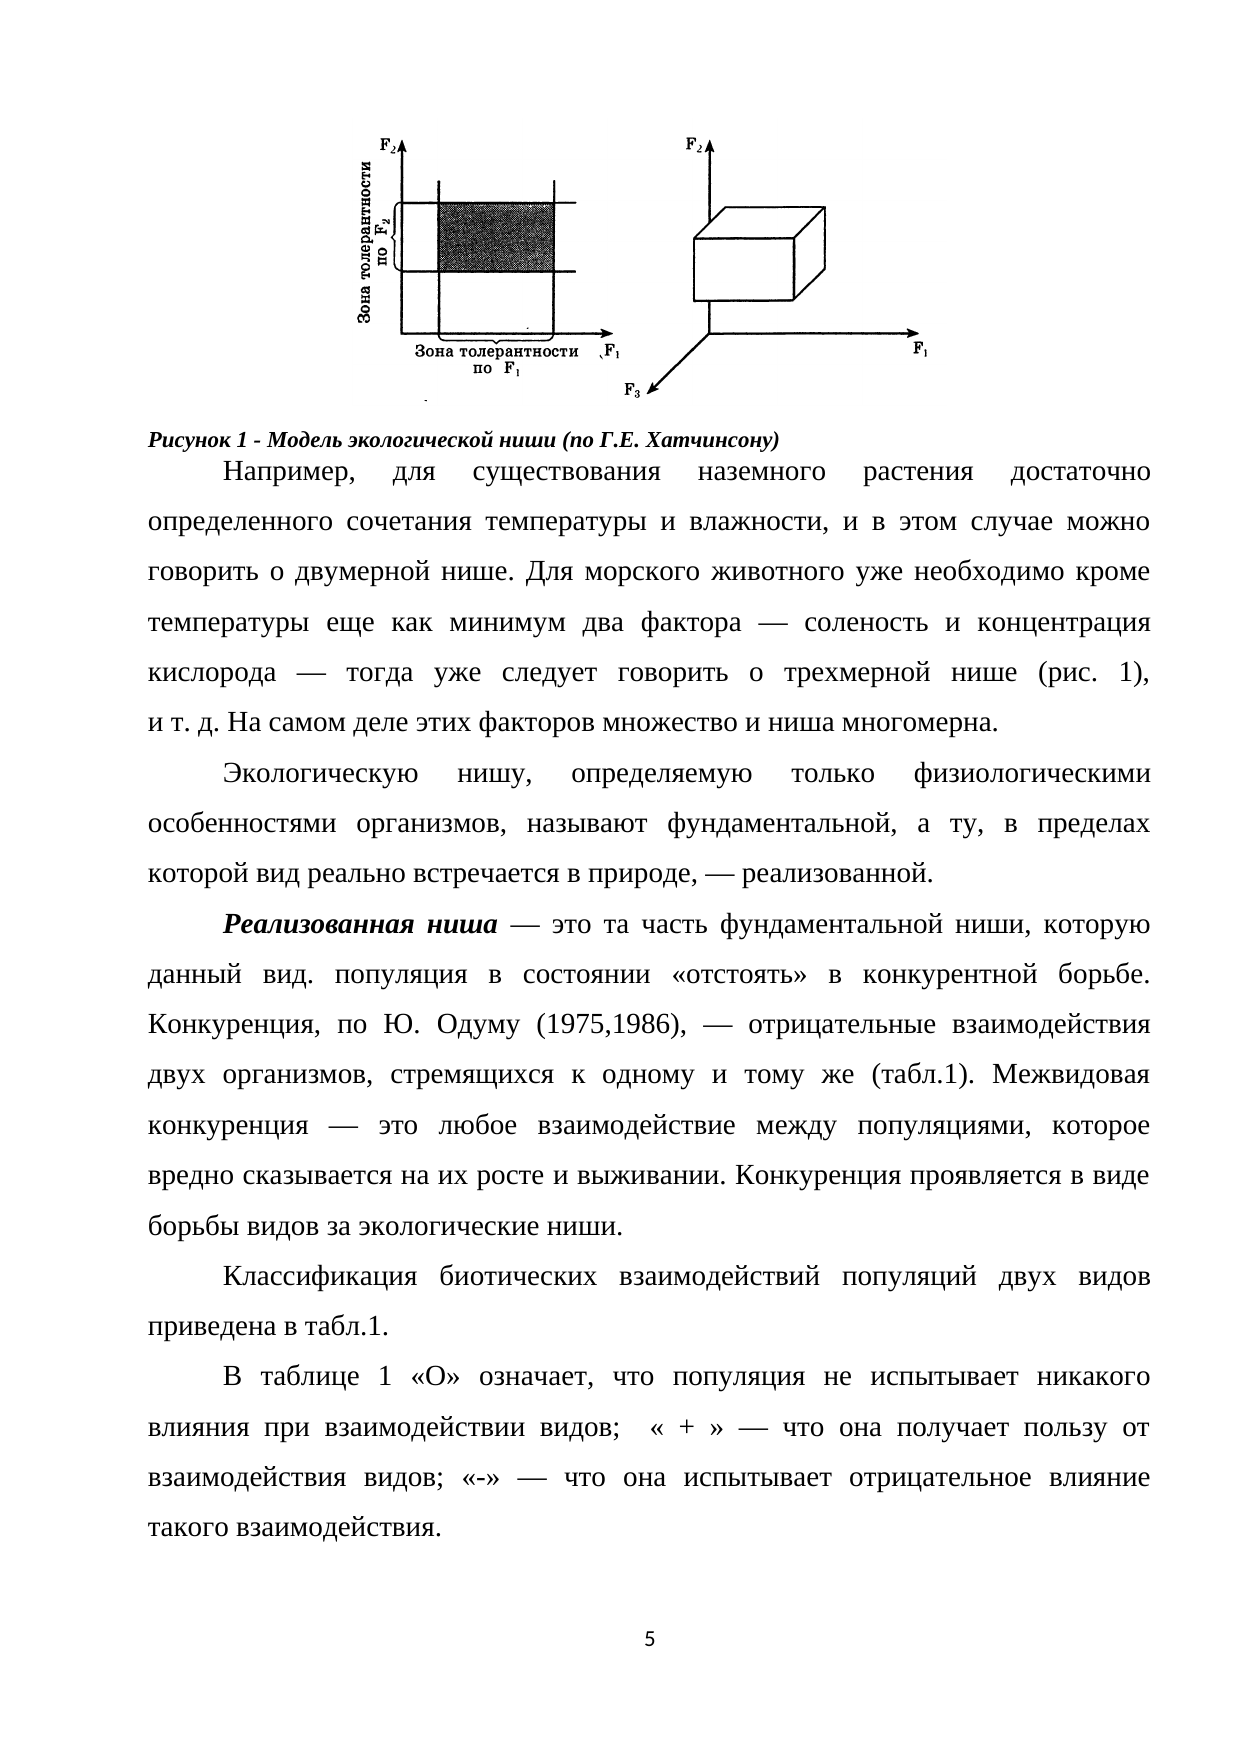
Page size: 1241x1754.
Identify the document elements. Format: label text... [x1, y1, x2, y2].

text Например, для существования наземного растения достаточно определенного сочетания температуры и влажности, и в этом случае можно говорить о двумерной нише. Для морского животного уже необходимо кроме температуры еще как минимум два фактора — соленость и концентрация кислорода — тогда уже следует говорить о трехмерной нише (рис. 1), и т. д. На самом деле этих факторов множество и ниша многомерна. [148, 453, 1152, 738]
text Рисунок 1 - Модель экологической ниши (по Г.Е. Хатчинсону) [148, 427, 1152, 453]
text Классификация биотических взаимодействий популяций двух видов приведена в табл.1. [148, 1258, 1152, 1342]
text Реализованная ниша — это та часть фундаментальной ниши, которую данный вид. популяция в состоянии «отстоять» в конкурентной борьбе. Конкуренция, по Ю. Одуму (1975,1986), — отрицательные взаимодействия двух организмов, стремящихся к одному и тому же (табл.1). Межвидовая конкуренция — это любое взаимодействие между популяциями, которое вредно сказывается на их росте и выживании. Конкуренция проявляется в виде борьбы видов за экологические ниши. [148, 906, 1152, 1241]
text Экологическую нишу, определяемую только физиологическими особенностями организмов, называют фундаментальной, а ту, в пределах которой вид реально встречается в природе, — реализованной. [148, 755, 1152, 889]
text В таблице 1 «О» означает, что популяция не испытывает никакого влияния при взаимодействии видов; « + » — что она получает пользу от взаимодействия видов; «-» — что она испытывает отрицательное влияние такого взаимодействия. [148, 1358, 1152, 1543]
picture [352, 118, 947, 406]
